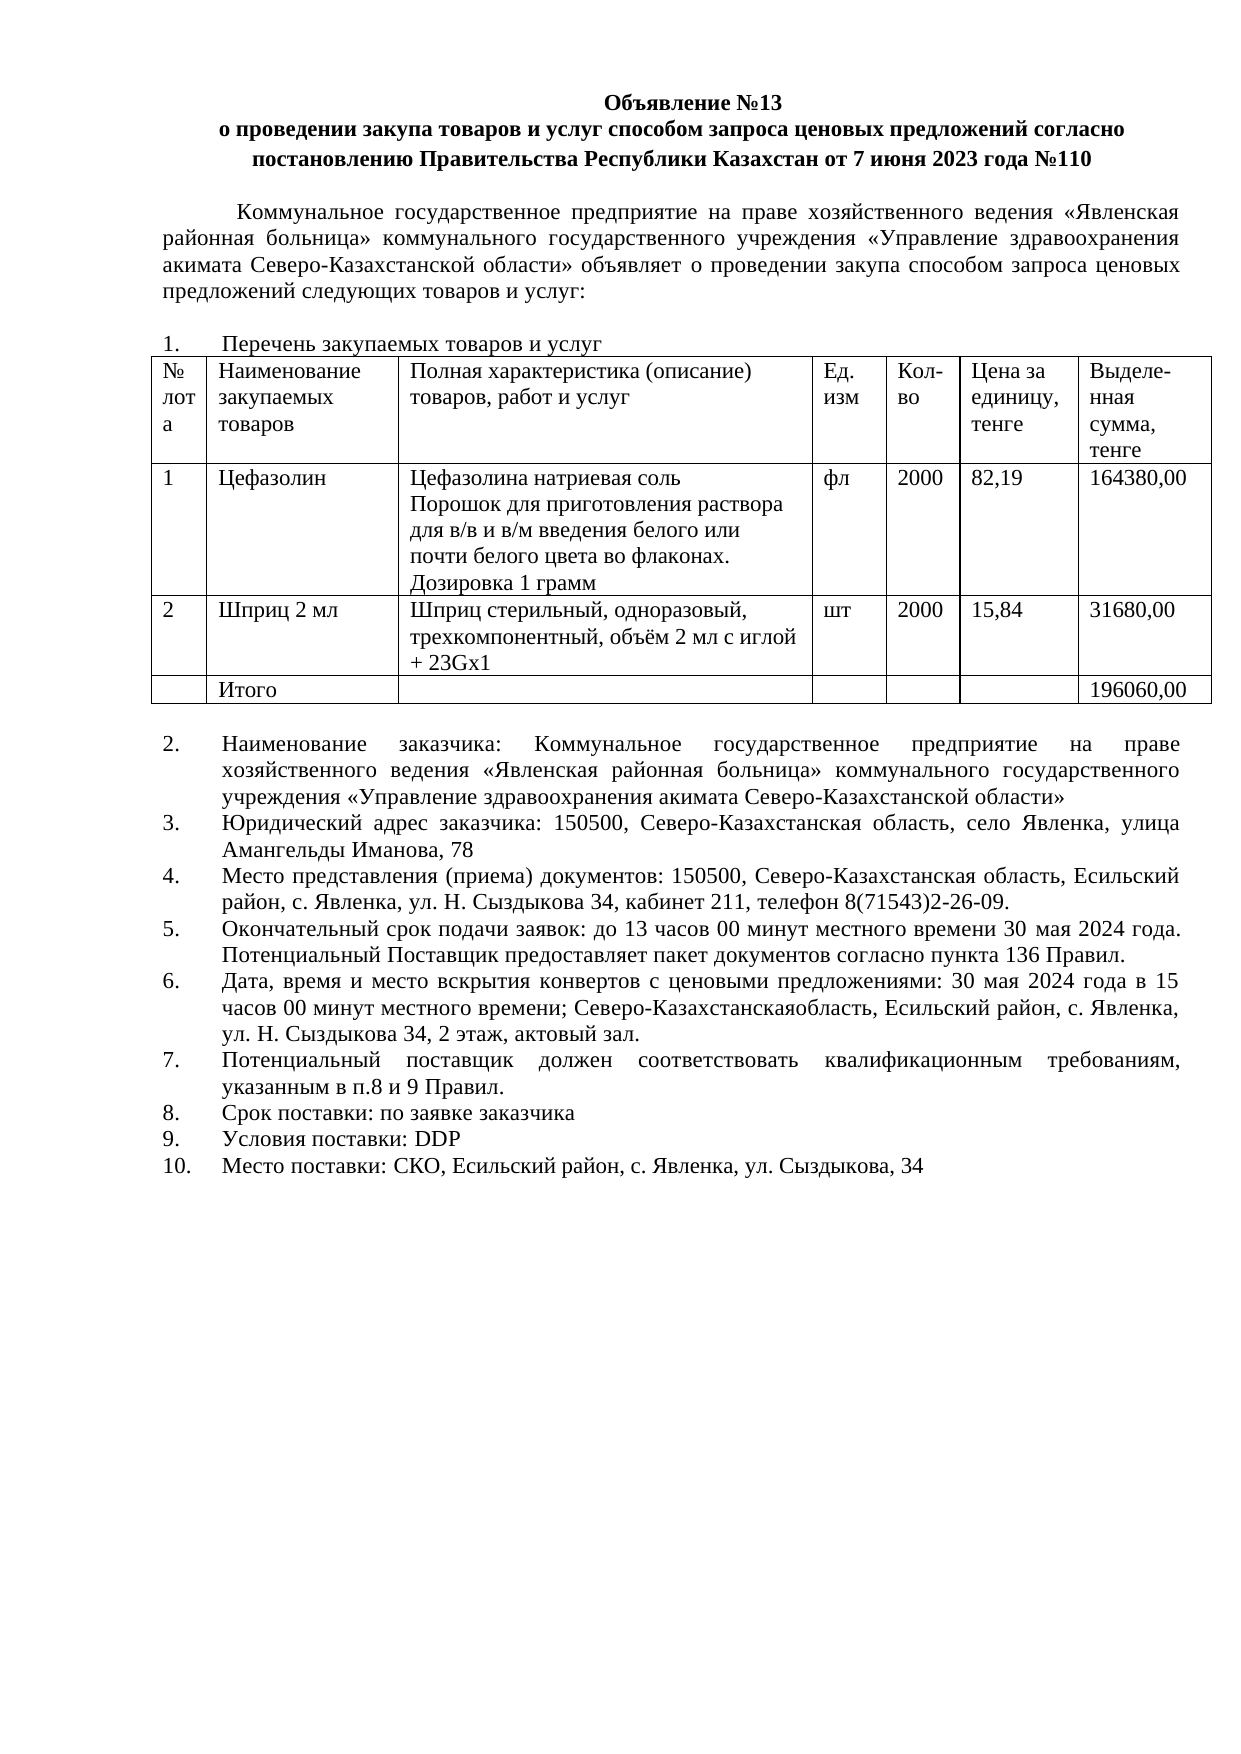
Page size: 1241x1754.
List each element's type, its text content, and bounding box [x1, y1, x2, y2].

list Дата, время и место вскрытия конвертов с ценовыми предложениями: 30 мая 2024 года в 15 часов 00 минут местного времени; Северо-Казахстанскаяобласть, Есильский район, с. Явленка, ул. Н. Сыздыкова 34, 2 этаж, актовый зал. [162, 967, 1181, 1046]
table_cell Итого [207, 676, 398, 703]
table_header Выделе-нная сумма, тенге [1079, 357, 1211, 462]
table_cell [813, 676, 886, 703]
table_header Кол-во [887, 357, 959, 462]
text о проведении закупа товаров и услуг способом запроса ценовых предложений согласно [162, 115, 1181, 141]
table_cell 2000 [887, 596, 959, 675]
table_cell 2000 [887, 464, 959, 595]
table_cell [152, 676, 206, 703]
list Место поставки: СКО, Есильский район, с. Явленка, ул. Сыздыкова, 34 [162, 1152, 1181, 1178]
table_cell 82,19 [961, 464, 1078, 595]
list Окончательный срок подачи заявок: до 13 часов 00 минут местного времени 30 мая 2024 года. Потенциальный Поставщик предоставляет пакет документов согласно пункта 136 Правил. [162, 915, 1181, 967]
table_cell шт [813, 596, 886, 675]
table_cell [399, 676, 812, 703]
table_cell 2 [152, 596, 206, 675]
subtitle постановлению Правительства Республики Казахстан от 7 июня 2023 года №110 [162, 145, 1181, 172]
table_cell 31680,00 [1079, 596, 1211, 675]
table_cell [961, 676, 1078, 703]
table_header Цена за единицу, тенге [961, 357, 1078, 462]
list Место представления (приема) документов: 150500, Северо-Казахстанская область, Есильский район, с. Явленка, ул. Н. Сыздыкова 34, кабинет 211, телефон 8(71543)2-26-09. [162, 862, 1181, 915]
list Срок поставки: по заявке заказчика [162, 1099, 1181, 1126]
table_cell Шприц 2 мл [207, 596, 398, 675]
table_cell 15,84 [961, 596, 1078, 675]
table_cell Цефазолин [207, 464, 398, 595]
list Потенциальный поставщик должен соответствовать квалификационным требованиям, указанным в п.8 и 9 Правил. [162, 1046, 1181, 1099]
list Юридический адрес заказчика: 150500, Северо-Казахстанская область, село Явленка, улица Амангельды Иманова, 78 [162, 809, 1181, 862]
table_cell фл [813, 464, 886, 595]
table_cell [887, 676, 959, 703]
table_cell Шприц стерильный, одноразовый, трехкомпонентный, объём 2 мл с иглой + 23Gx1 [399, 596, 812, 675]
text Коммунальное государственное предприятие на праве хозяйственного ведения «Явленская районная больница» коммунального государственного учреждения «Управление здравоохранения акимата Северо-Казахстанской области» объявляет о проведении закупа способом запроса ценовых предложений следующих товаров и услуг: [162, 198, 1181, 303]
table_cell Цефазолина натриевая соль Порошок для приготовления раствора для в/в и в/м введения белого или почти белого цвета во флаконах. Дозировка 1 грамм [399, 464, 812, 595]
table_cell 164380,00 [1079, 464, 1211, 595]
table_header Наименование закупаемых товаров [207, 357, 398, 462]
list Перечень закупаемых товаров и услуг [162, 330, 1181, 356]
list Наименование заказчика: Коммунальное государственное предприятие на праве хозяйственного ведения «Явленская районная больница» коммунального государственного учреждения «Управление здравоохранения акимата Северо-Казахстанской области» [162, 730, 1181, 809]
table_cell 196060,00 [1079, 676, 1211, 703]
table_cell 1 [152, 464, 206, 595]
text Объявление №13 [162, 89, 1181, 115]
table_header Полная характеристика (описание) товаров, работ и услуг [399, 357, 812, 462]
table_header № лота [152, 357, 206, 462]
list Условия поставки: DDP [162, 1126, 1181, 1152]
table_header Ед. изм [813, 357, 886, 462]
